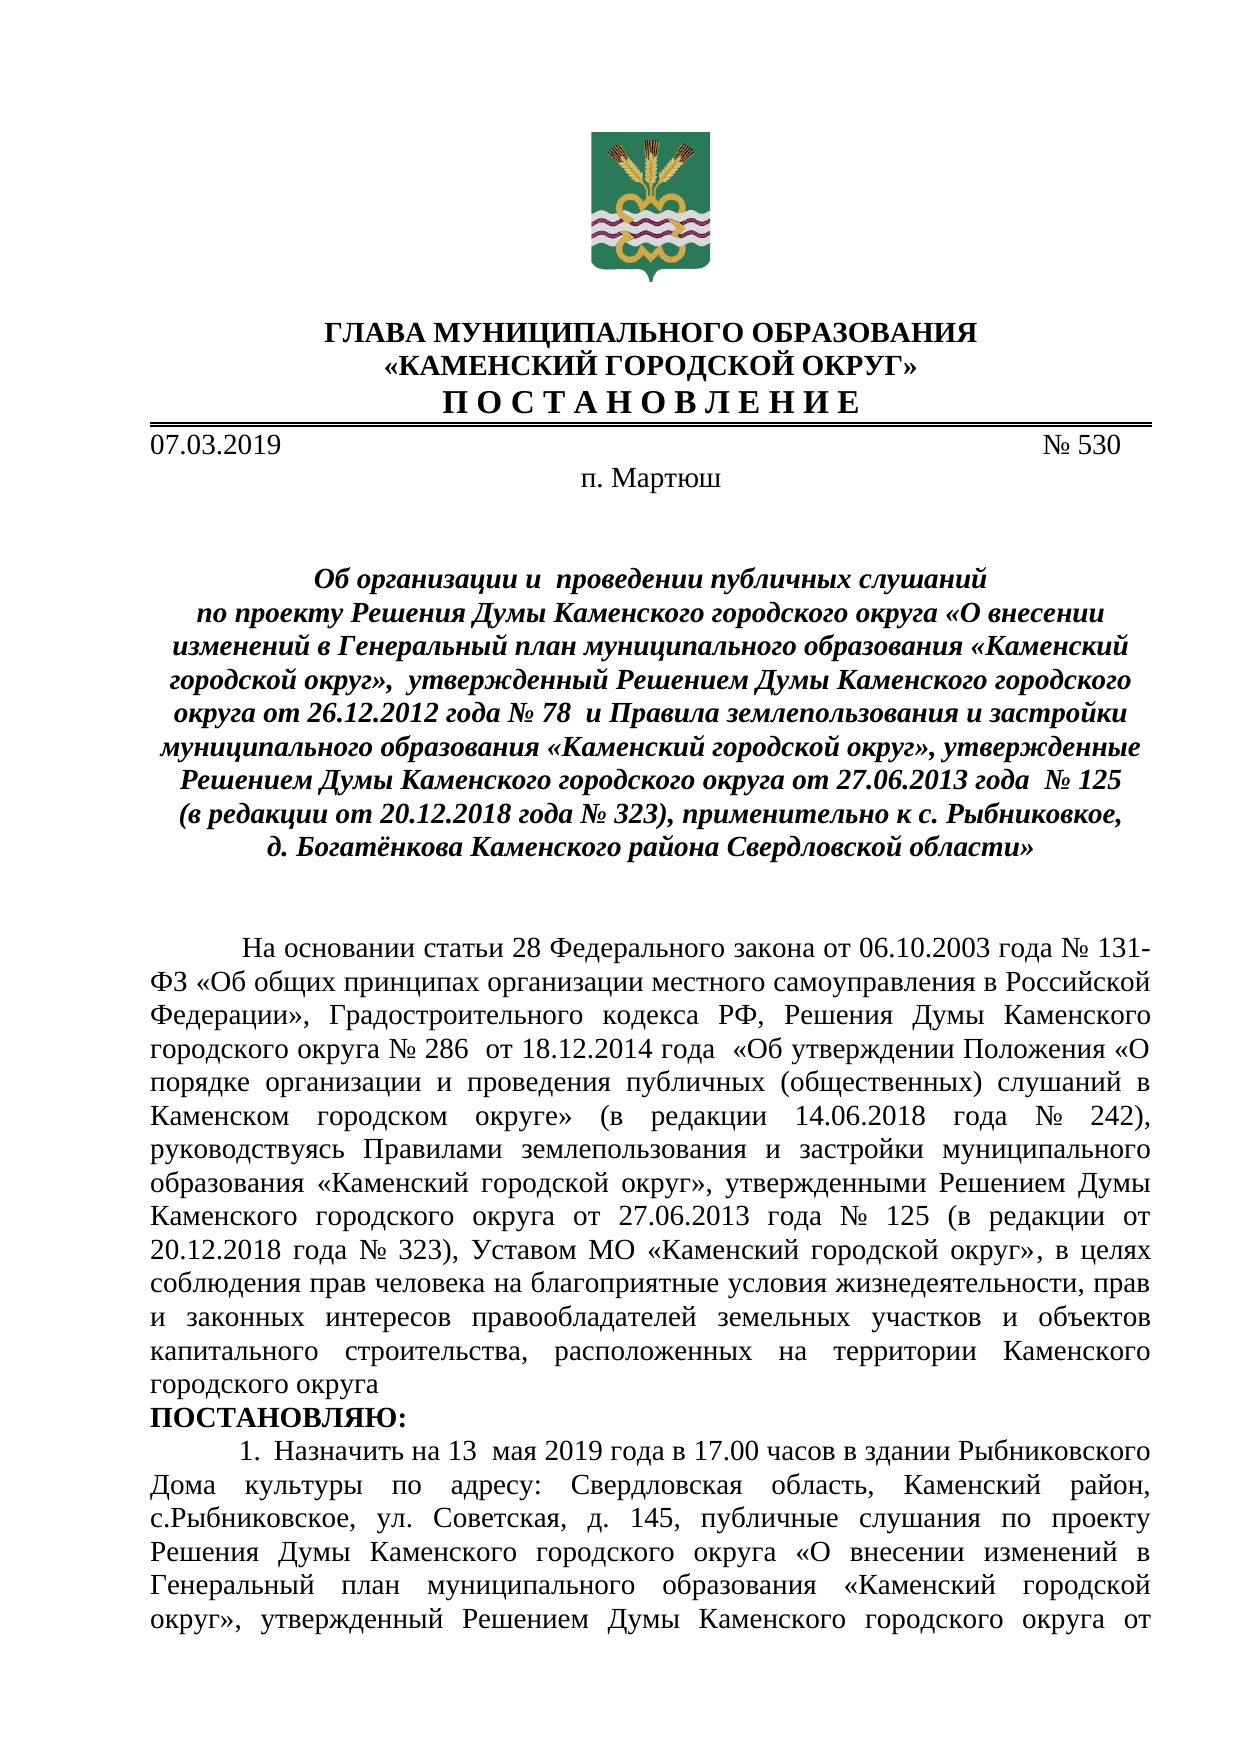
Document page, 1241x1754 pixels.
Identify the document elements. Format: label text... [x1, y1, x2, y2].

text по проекту Решения Думы Каменского городского округа «О внесении изменений в Генеральный план муниципального образования «Каменский городской округ», утвержденный Решением Думы Каменского городского округа от 26.12.2012 года № 78 и Правила землепользования и застройки муниципального образования «Каменский городской округ», утвержденные Решением Думы Каменского городского округа от 27.06.2013 года № 125 [150, 595, 1152, 796]
text (в редакции от 20.12.2018 года № 323), применительно к с. Рыбниковкое, [150, 796, 1152, 829]
text На основании статьи 28 Федерального закона от 06.10.2003 года № 131-ФЗ «Об общих принципах организации местного самоуправления в Российской Федерации», Градостроительного кодекса РФ, Решения Думы Каменского городского округа № 286 от 18.12.2014 года «Об утверждении Положения «О порядке организации и проведения публичных (общественных) слушаний в Каменском городском округе» (в редакции 14.06.2018 года № 242), руководствуясь Правилами землепользования и застройки муниципального образования «Каменский городской округ», утвержденными Решением Думы Каменского городского округа от 27.06.2013 года № 125 (в редакции от 20.12.2018 года № 323), Уставом МО «Каменский городской округ», в целях соблюдения прав человека на благоприятные условия жизнедеятельности, прав и законных интересов правообладателей земельных участков и объектов капитального строительства, расположенных на территории Каменского городского округа [150, 930, 1152, 1400]
text П О С Т А Н О В Л Е Н И Е [150, 382, 1152, 422]
text ПОСТАНОВЛЯЮ: [150, 1400, 1152, 1433]
text «КАМЕНСКИЙ ГОРОДСКОЙ ОКРУГ» [150, 348, 1152, 382]
text Об организации и проведении публичных слушаний [150, 561, 1152, 595]
text 07.03.2019 № 530 [150, 427, 1152, 461]
text д. Богатёнкова Каменского района Свердловской области» [150, 829, 1152, 863]
text п. Мартюш [150, 461, 1152, 494]
text ГЛАВА МУНИЦИПАЛЬНОГО ОБРАЗОВАНИЯ [150, 315, 1152, 348]
picture [591, 132, 711, 282]
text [150, 1433, 1152, 1634]
